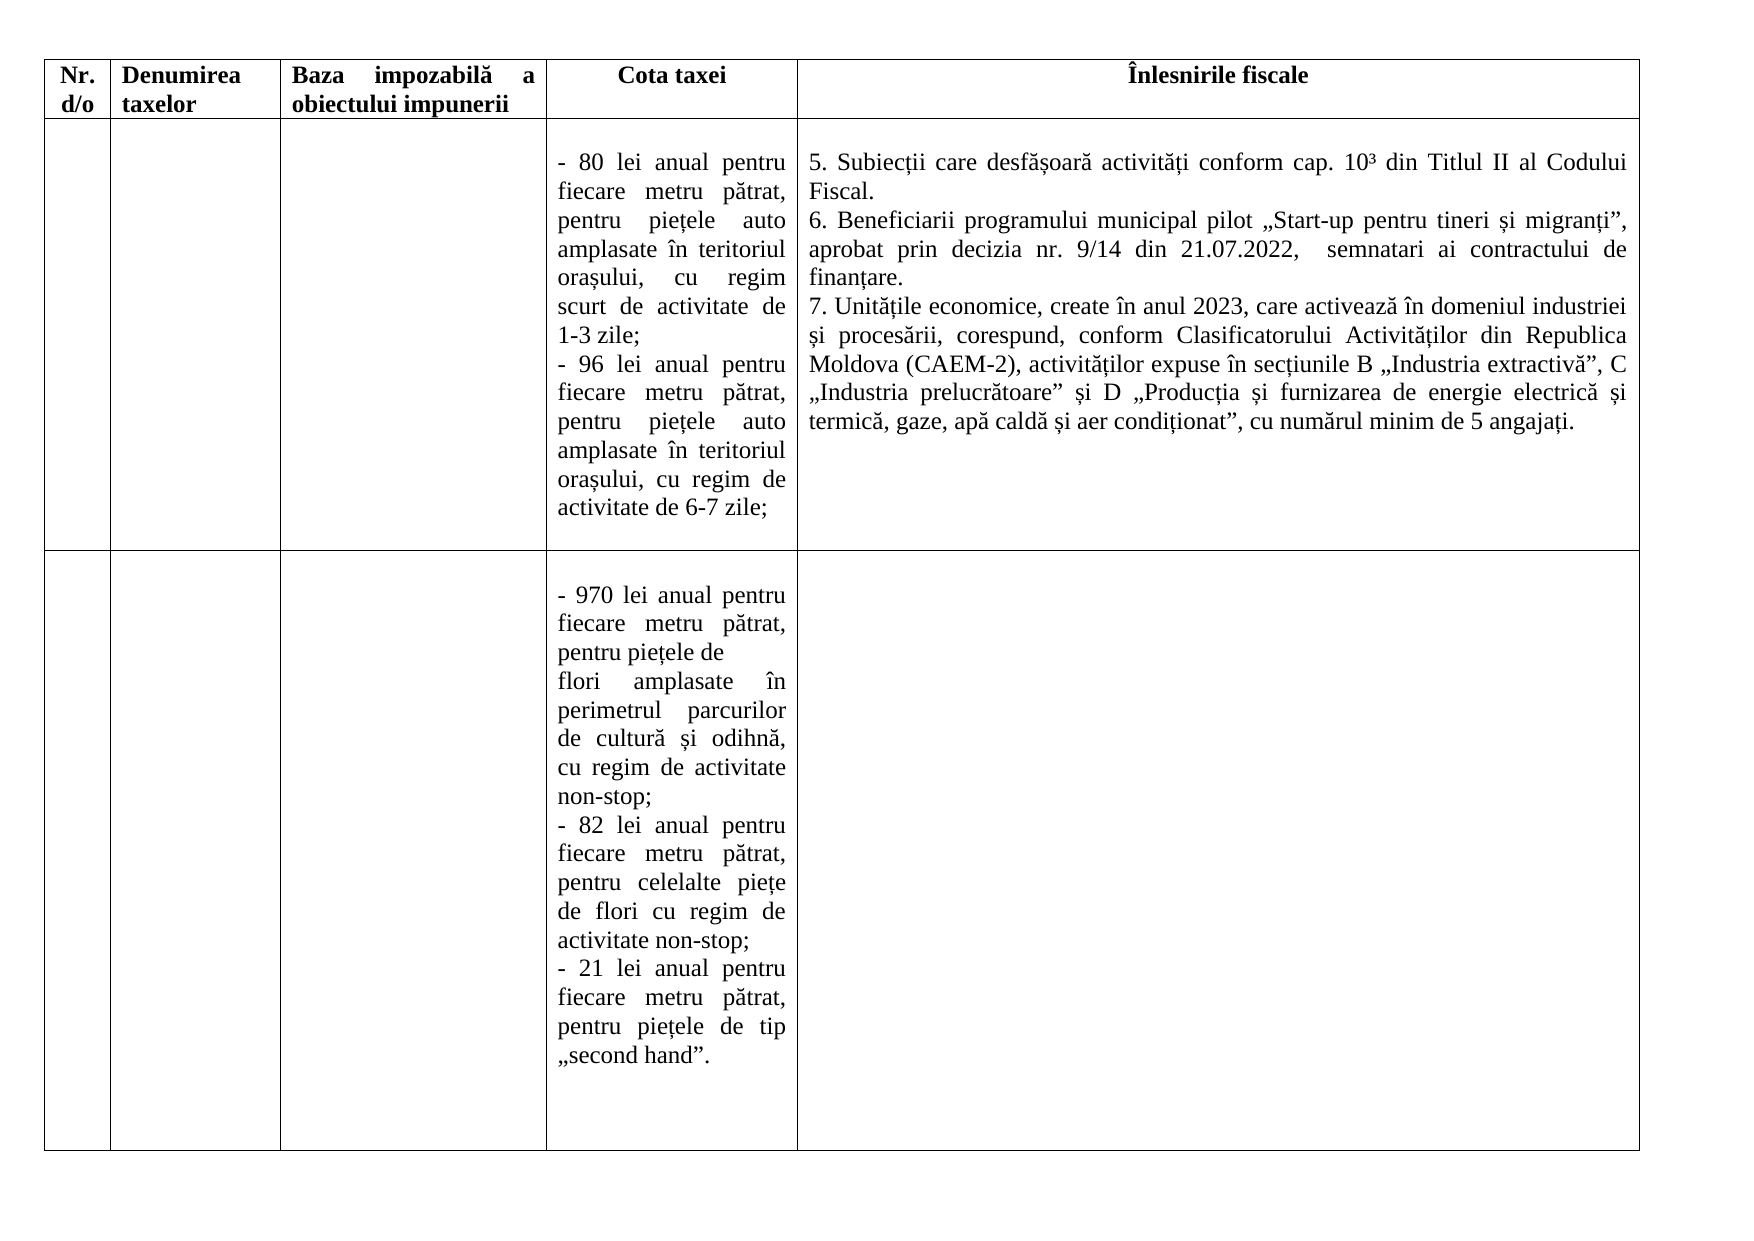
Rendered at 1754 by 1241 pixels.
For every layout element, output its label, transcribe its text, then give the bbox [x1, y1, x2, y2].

table_cell [798, 551, 1639, 1150]
table_cell Cota taxei [547, 60, 797, 118]
table_cell [111, 551, 280, 1150]
table_cell [281, 119, 546, 550]
table_cell [111, 119, 280, 550]
table_cell - 970 lei anual pentru fiecare metru pătrat, pentru piețele de flori amplasate în perimetrul parcurilor de cultură și odihnă, cu regim de activitate non-stop; - 82 lei anual pentru fiecare metru pătrat, pentru celelalte piețe de flori cu regim de activitate non-stop; - 21 lei anual pentru fiecare metru pătrat, pentru piețele de tip „second hand”. [547, 551, 797, 1150]
table_cell Înlesnirile fiscale [798, 60, 1639, 118]
table_cell [45, 119, 110, 550]
table_cell Nr. d/o [45, 60, 110, 118]
table_cell - 80 lei anual pentru fiecare metru pătrat, pentru piețele auto amplasate în teritoriul orașului, cu regim scurt de activitate de 1-3 zile; - 96 lei anual pentru fiecare metru pătrat, pentru piețele auto amplasate în teritoriul orașului, cu regim de activitate de 6-7 zile; [547, 119, 797, 550]
table_cell 5. Subiecții care desfășoară activități conform cap. 10³ din Titlul II al Codului Fiscal. 6. Beneficiarii programului municipal pilot „Start-up pentru tineri și migranți”, aprobat prin decizia nr. 9/14 din 21.07.2022, semnatari ai contractului de finanțare. 7. Unitățile economice, create în anul 2023, care activează în domeniul industriei și procesării, corespund, conform Clasificatorului Activităților din Republica Moldova (CAEM-2), activităților expuse în secțiunile B „Industria extractivă”, C „Industria prelucrătoare” și D „Producția și furnizarea de energie electrică și termică, gaze, apă caldă și aer condiționat”, cu numărul minim de 5 angajați. [798, 119, 1639, 550]
table_cell [281, 551, 546, 1150]
table_cell [45, 551, 110, 1150]
table_cell Denumirea taxelor [111, 60, 280, 118]
table_cell Baza impozabilă a obiectului impunerii [281, 60, 546, 118]
